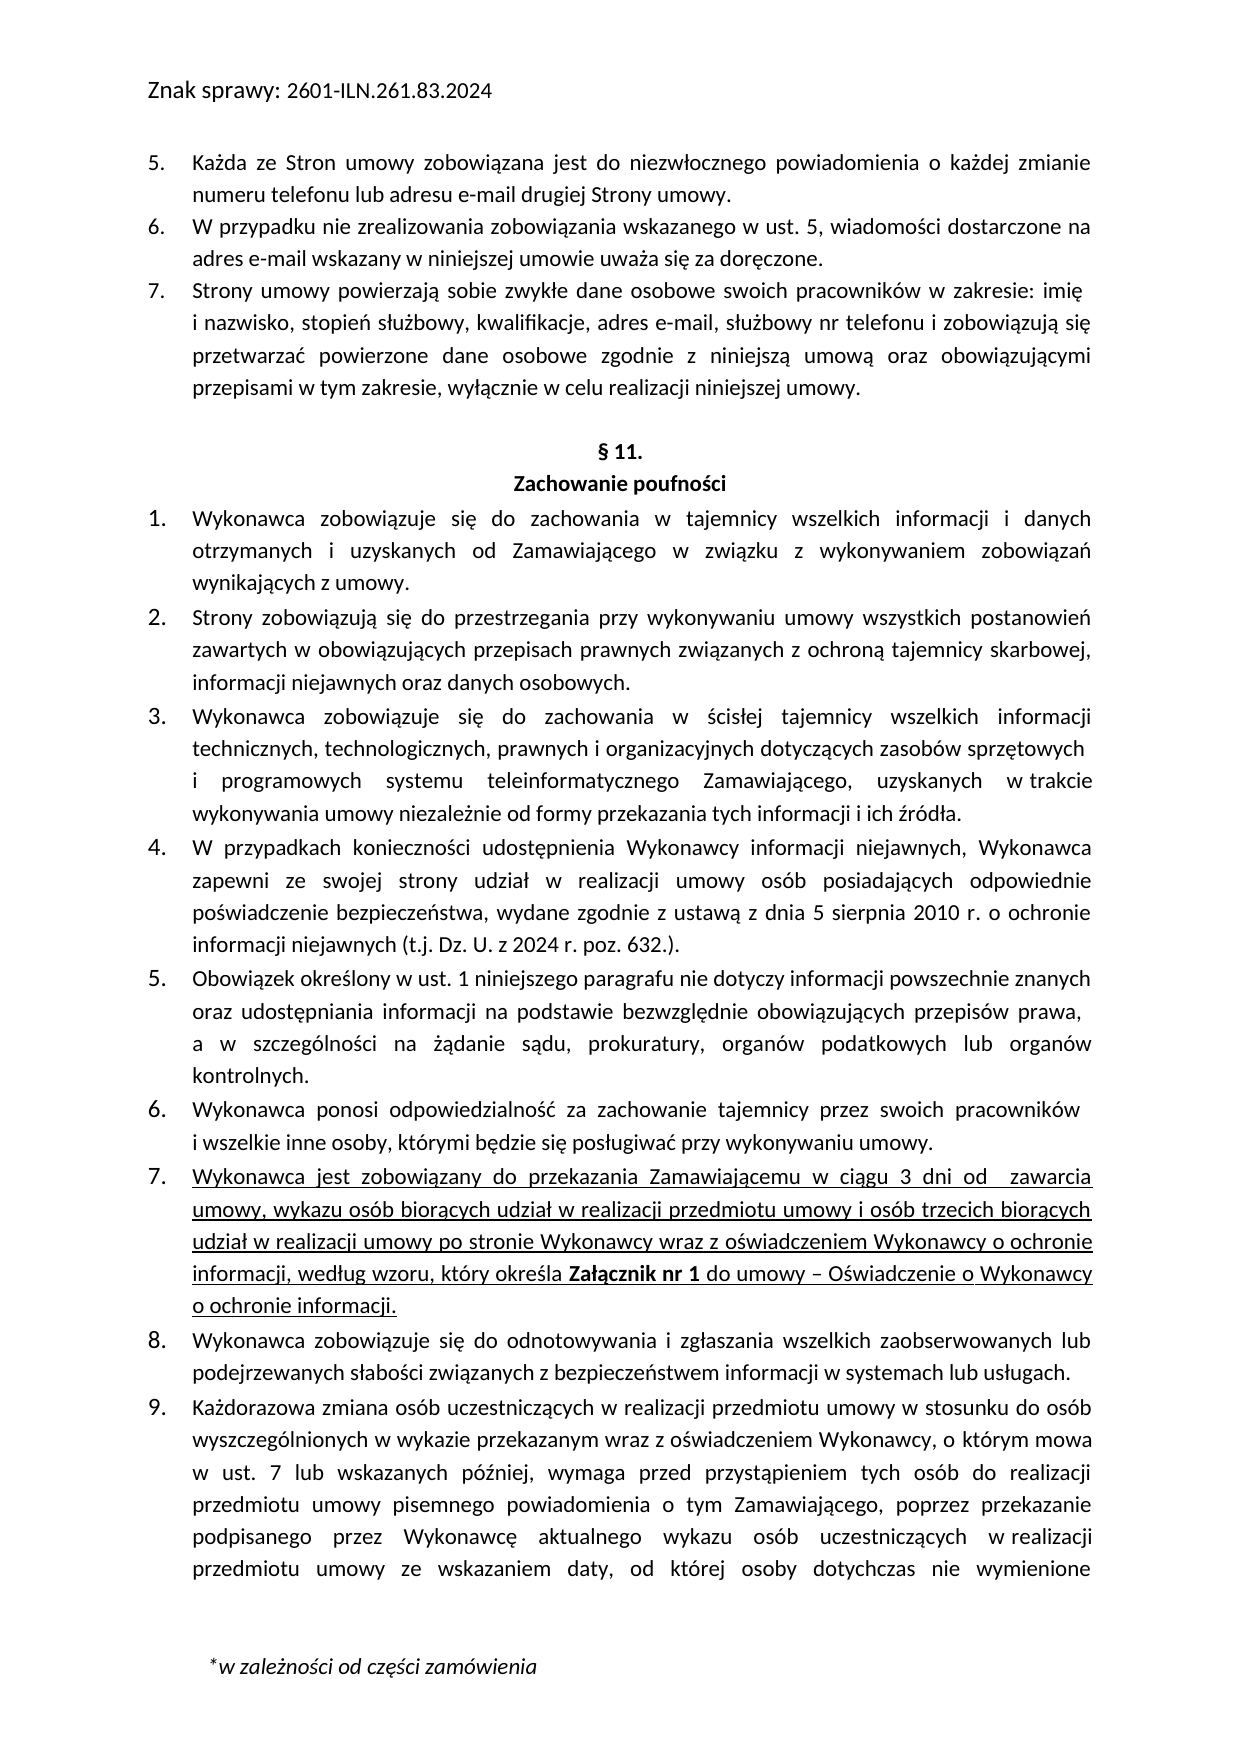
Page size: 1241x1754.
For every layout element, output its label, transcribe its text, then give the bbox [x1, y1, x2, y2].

list Wykonawca zobowiązuje się do zachowania w ścisłej tajemnicy wszelkich informacji technicznych, technologicznych, prawnych i organizacyjnych dotyczących zasobów sprzętowych i programowych systemu teleinformatycznego Zamawiającego, uzyskanych w trakcie wykonywania umowy niezależnie od formy przekazania tych informacji i ich źródła. [148, 700, 1093, 827]
list Strony umowy powierzają sobie zwykłe dane osobowe swoich pracowników w zakresie: imię i nazwisko, stopień służbowy, kwalifikacje, adres e-mail, służbowy nr telefonu i zobowiązują się przetwarzać powierzone dane osobowe zgodnie z niniejszą umową oraz obowiązującymi przepisami w tym zakresie, wyłącznie w celu realizacji niniejszej umowy. [148, 276, 1093, 401]
list Każda ze Stron umowy zobowiązana jest do niezwłocznego powiadomienia o każdej zmianie numeru telefonu lub adresu e-mail drugiej Strony umowy. [148, 148, 1093, 208]
list Wykonawca ponosi odpowiedzialność za zachowanie tajemnicy przez swoich pracowników i wszelkie inne osoby, którymi będzie się posługiwać przy wykonywaniu umowy. [148, 1093, 1093, 1156]
text § 11. [148, 437, 1093, 465]
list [148, 1391, 1093, 1582]
list Wykonawca jest zobowiązany do przekazania Zamawiającemu w ciągu 3 dni od zawarcia umowy, wykazu osób biorących udział w realizacji przedmiotu umowy i osób trzecich biorących udział w realizacji umowy po stronie Wykonawcy wraz z oświadczeniem Wykonawcy o ochronie informacji, według wzoru, który określa Załącznik nr 1 do umowy – Oświadczenie o Wykonawcy o ochronie informacji. [148, 1160, 1093, 1320]
list Wykonawca zobowiązuje się do zachowania w tajemnicy wszelkich informacji i danych otrzymanych i uzyskanych od Zamawiającego w związku z wykonywaniem zobowiązań wynikających z umowy. [148, 502, 1093, 597]
list Zachowanie poufności [148, 469, 1093, 497]
list Strony zobowiązują się do przestrzegania przy wykonywaniu umowy wszystkich postanowień zawartych w obowiązujących przepisach prawnych związanych z ochroną tajemnicy skarbowej, informacji niejawnych oraz danych osobowych. [148, 601, 1093, 696]
list W przypadku nie zrealizowania zobowiązania wskazanego w ust. 5, wiadomości dostarczone na adres e-mail wskazany w niniejszej umowie uważa się za doręczone. [148, 212, 1093, 272]
list W przypadkach konieczności udostępnienia Wykonawcy informacji niejawnych, Wykonawca zapewni ze swojej strony udział w realizacji umowy osób posiadających odpowiednie poświadczenie bezpieczeństwa, wydane zgodnie z ustawą z dnia 5 sierpnia 2010 r. o ochronie informacji niejawnych (t.j. Dz. U. z 2024 r. poz. 632.). [148, 831, 1093, 958]
list Obowiązek określony w ust. 1 niniejszego paragrafu nie dotyczy informacji powszechnie znanych oraz udostępniania informacji na podstawie bezwzględnie obowiązujących przepisów prawa, a w szczególności na żądanie sądu, prokuratury, organów podatkowych lub organów kontrolnych. [148, 962, 1093, 1089]
